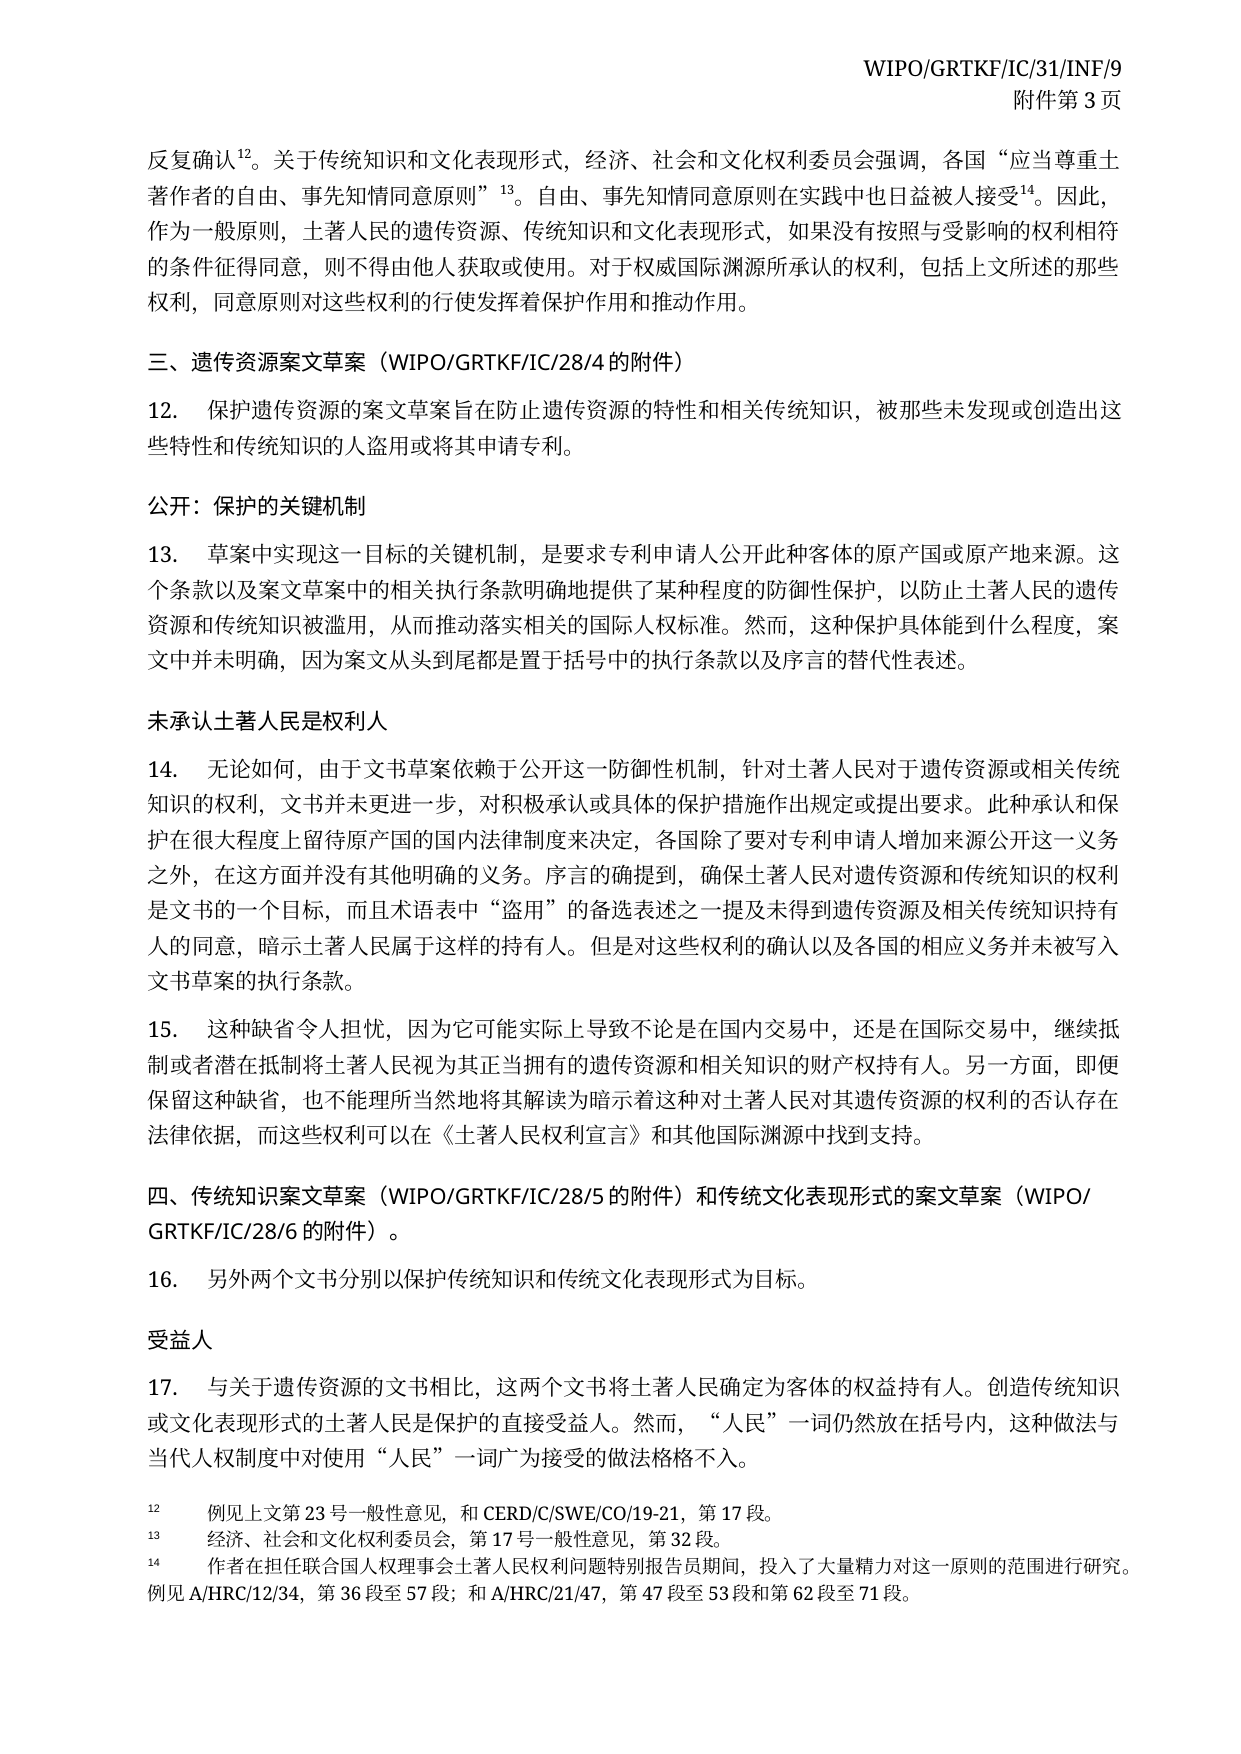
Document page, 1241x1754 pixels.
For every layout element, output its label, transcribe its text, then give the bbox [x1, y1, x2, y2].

text 三、遗传资源案文草案（WIPO/GRTKF/IC/28/4的附件） [148, 342, 1122, 377]
text 13. 草案中实现这一目标的关键机制，是要求专利申请人公开此种客体的原产国或原产地来源。这个条款以及案文草案中的相关执行条款明确地提供了某种程度的防御性保护，以防止土著人民的遗传资源和传统知识被滥用，从而推动落实相关的国际人权标准。然而，这种保护具体能到什么程度，案文中并未明确，因为案文从头到尾都是置于括号中的执行条款以及序言的替代性表述。 [148, 533, 1122, 675]
text 15. 这种缺省令人担忧，因为它可能实际上导致不论是在国内交易中，还是在国际交易中，继续抵制或者潜在抵制将土著人民视为其正当拥有的遗传资源和相关知识的财产权持有人。另一方面，即便保留这种缺省，也不能理所当然地将其解读为暗示着这种对土著人民对其遗传资源的权利的否认存在法律依据，而这些权利可以在《土著人民权利宣言》和其他国际渊源中找到支持。 [148, 1008, 1122, 1150]
text 12. 保护遗传资源的案文草案旨在防止遗传资源的特性和相关传统知识，被那些未发现或创造出这些特性和传统知识的人盗用或将其申请专利。 [148, 390, 1122, 461]
text 未承认土著人民是权利人 [148, 700, 1122, 736]
text 16. 另外两个文书分别以保护传统知识和传统文化表现形式为目标。 [148, 1258, 1122, 1294]
text 17. 与关于遗传资源的文书相比，这两个文书将土著人民确定为客体的权益持有人。创造传统知识或文化表现形式的土著人民是保护的直接受益人。然而，“人民”一词仍然放在括号内，这种做法与当代人权制度中对使用“人民”一词广为接受的做法格格不入。 [148, 1367, 1122, 1473]
text 受益人 [148, 1319, 1122, 1354]
text 14. 无论如何，由于文书草案依赖于公开这一防御性机制，针对土著人民对于遗传资源或相关传统知识的权利，文书并未更进一步，对积极承认或具体的保护措施作出规定或提出要求。此种承认和保护在很大程度上留待原产国的国内法律制度来决定，各国除了要对专利申请人增加来源公开这一义务之外，在这方面并没有其他明确的义务。序言的确提到，确保土著人民对遗传资源和传统知识的权利是文书的一个目标，而且术语表中“盗用”的备选表述之一提及未得到遗传资源及相关传统知识持有人的同意，暗示土著人民属于这样的持有人。但是对这些权利的确认以及各国的相应义务并未被写入文书草案的执行条款。 [148, 748, 1122, 996]
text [148, 140, 1122, 317]
text 公开：保护的关键机制 [148, 486, 1122, 521]
text 四、传统知识案文草案（WIPO/GRTKF/IC/28/5的附件）和传统文化表现形式的案文草案（WIPO/GRTKF/IC/28/6的附件）。 [148, 1175, 1122, 1246]
